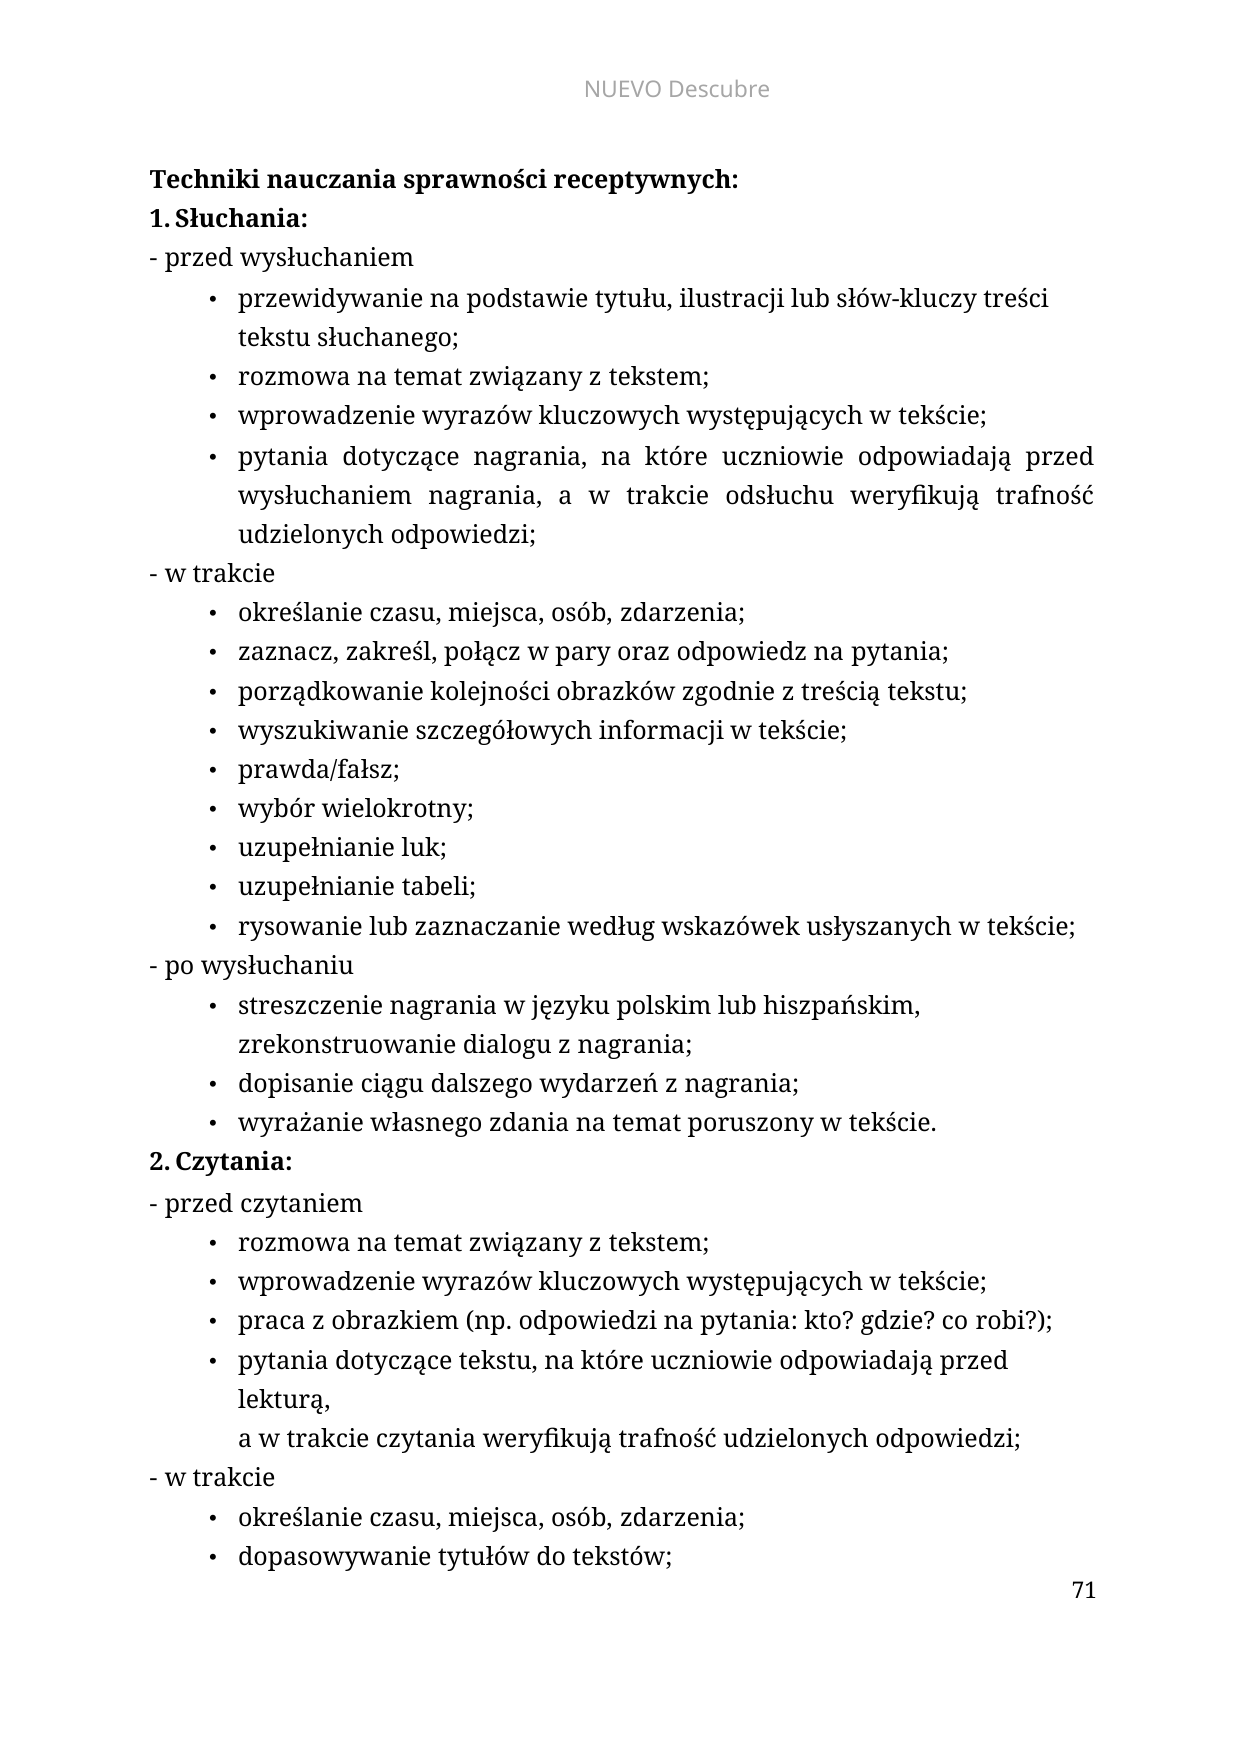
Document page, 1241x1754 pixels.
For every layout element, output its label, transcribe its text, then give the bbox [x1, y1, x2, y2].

subtitle Techniki nauczania sprawności receptywnych: [149, 162, 1180, 196]
list wprowadzenie wyrazów kluczowych występujących w tekście; [208, 1264, 1180, 1298]
list rozmowa na temat związany z tekstem; [208, 1224, 1180, 1258]
list określanie czasu, miejsca, osób, zdarzenia; [208, 595, 1180, 629]
list określanie czasu, miejsca, osób, zdarzenia; [208, 1499, 1180, 1533]
list po wysłuchaniu [149, 947, 1180, 981]
list dopisanie ciągu dalszego wydarzeń z nagrania; [208, 1066, 1180, 1100]
list Słuchania: [149, 201, 1180, 235]
list rysowanie lub zaznaczanie według wskazówek usłyszanych w tekście; [208, 908, 1180, 942]
list wyrażanie własnego zdania na temat poruszony w tekście. [208, 1105, 1180, 1139]
list przed wysłuchaniem [149, 240, 1180, 274]
list dopasowywanie tytułów do tekstów; [208, 1538, 1180, 1572]
list wybór wielokrotny; [208, 791, 1180, 825]
list zaznacz, zakreśl, połącz w pary oraz odpowiedz na pytania; [208, 634, 1180, 668]
list prawda/fałsz; [208, 752, 1180, 786]
list rozmowa na temat związany z tekstem; [208, 359, 1180, 393]
list wprowadzenie wyrazów kluczowych występujących w tekście; [208, 398, 1180, 432]
list przed czytaniem [149, 1185, 1180, 1219]
list porządkowanie kolejności obrazków zgodnie z treścią tekstu; [208, 673, 1180, 707]
list wyszukiwanie szczegółowych informacji w tekście; [208, 712, 1180, 746]
subtitle Czytania: [149, 1144, 1180, 1178]
list przewidywanie na podstawie tytułu, ilustracji lub słów-kluczy treści tekstu słuchanego; [208, 280, 1095, 353]
list pytania dotyczące tekstu, na które uczniowie odpowiadają przed lekturą, a w trakcie czytania weryfikują trafność udzielonych odpowiedzi; [208, 1343, 1095, 1455]
list pytania dotyczące nagrania, na które uczniowie odpowiadają przed wysłuchaniem nagrania, a w trakcie odsłuchu weryfikują trafność udzielonych odpowiedzi; [208, 438, 1095, 551]
list uzupełnianie tabeli; [208, 869, 1180, 903]
list streszczenie nagrania w języku polskim lub hiszpańskim, zrekonstruowanie dialogu z nagrania; [208, 987, 1095, 1061]
list praca z obrazkiem (np. odpowiedzi na pytania: kto? gdzie? co robi?); [208, 1303, 1180, 1337]
list w trakcie [149, 556, 1180, 590]
list w trakcie [149, 1460, 1180, 1494]
list uzupełnianie luk; [208, 830, 1180, 864]
